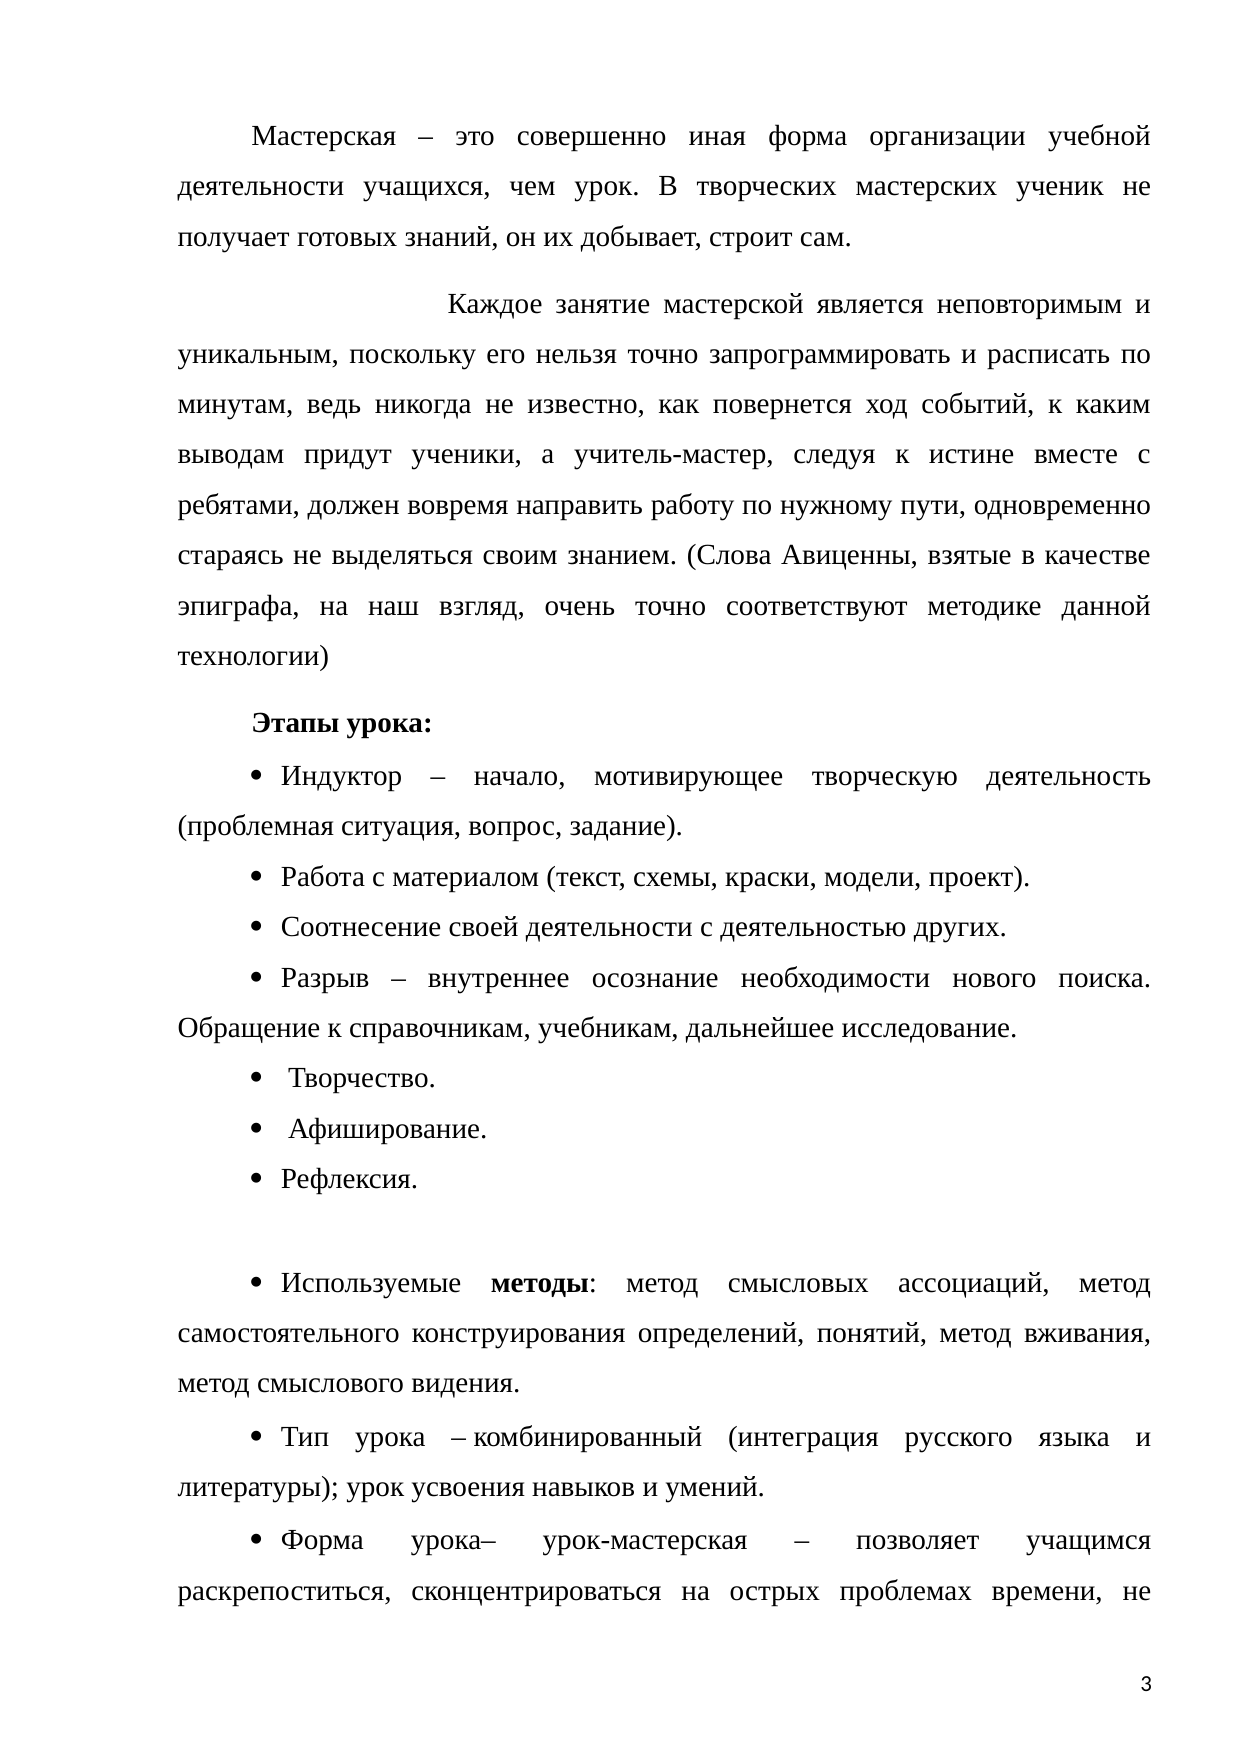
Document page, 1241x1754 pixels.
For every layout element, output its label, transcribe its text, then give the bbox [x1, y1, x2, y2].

text Каждое занятие мастерской является неповторимым и уникальным, поскольку его нельзя точно запрограммировать и расписать по минутам, ведь никогда не известно, как повернется ход событий, к каким выводам придут ученики, а учитель-мастер, следуя к истине вместе с ребятами, должен вовремя направить работу по нужному пути, одновременно стараясь не выделяться своим знанием. (Слова Авиценны, взятые в качестве эпиграфа, на наш взгляд, очень точно соответствуют методике данной технологии) [177, 286, 1152, 671]
text Этапы урока: [177, 705, 1152, 738]
list Рефлексия. [177, 1161, 1152, 1195]
list Используемые методы: метод смысловых ассоциаций, метод самостоятельного конструирования определений, понятий, метод вживания, метод смыслового видения. [177, 1265, 1152, 1399]
list Индуктор – начало, мотивирующее творческую деятельность (проблемная ситуация, вопрос, задание). [177, 758, 1152, 842]
text Мастерская – это совершенно иная форма организации учебной деятельности учащихся, чем урок. В творческих мастерских ученик не получает готовых знаний, он их добывает, строит сам. [177, 118, 1152, 252]
list Работа с материалом (текст, схемы, краски, модели, проект). [177, 859, 1152, 892]
list Тип урока – комбинированный (интеграция русского языка и литературы); урок усвоения навыков и умений. [177, 1419, 1152, 1503]
list Творчество. [177, 1060, 1152, 1094]
list Разрыв – внутреннее осознание необходимости нового поиска. Обращение к справочникам, учебникам, дальнейшее исследование. [177, 960, 1152, 1044]
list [177, 1522, 1152, 1606]
list Афиширование. [177, 1111, 1152, 1144]
list Соотнесение своей деятельности с деятельностью других. [177, 909, 1152, 943]
